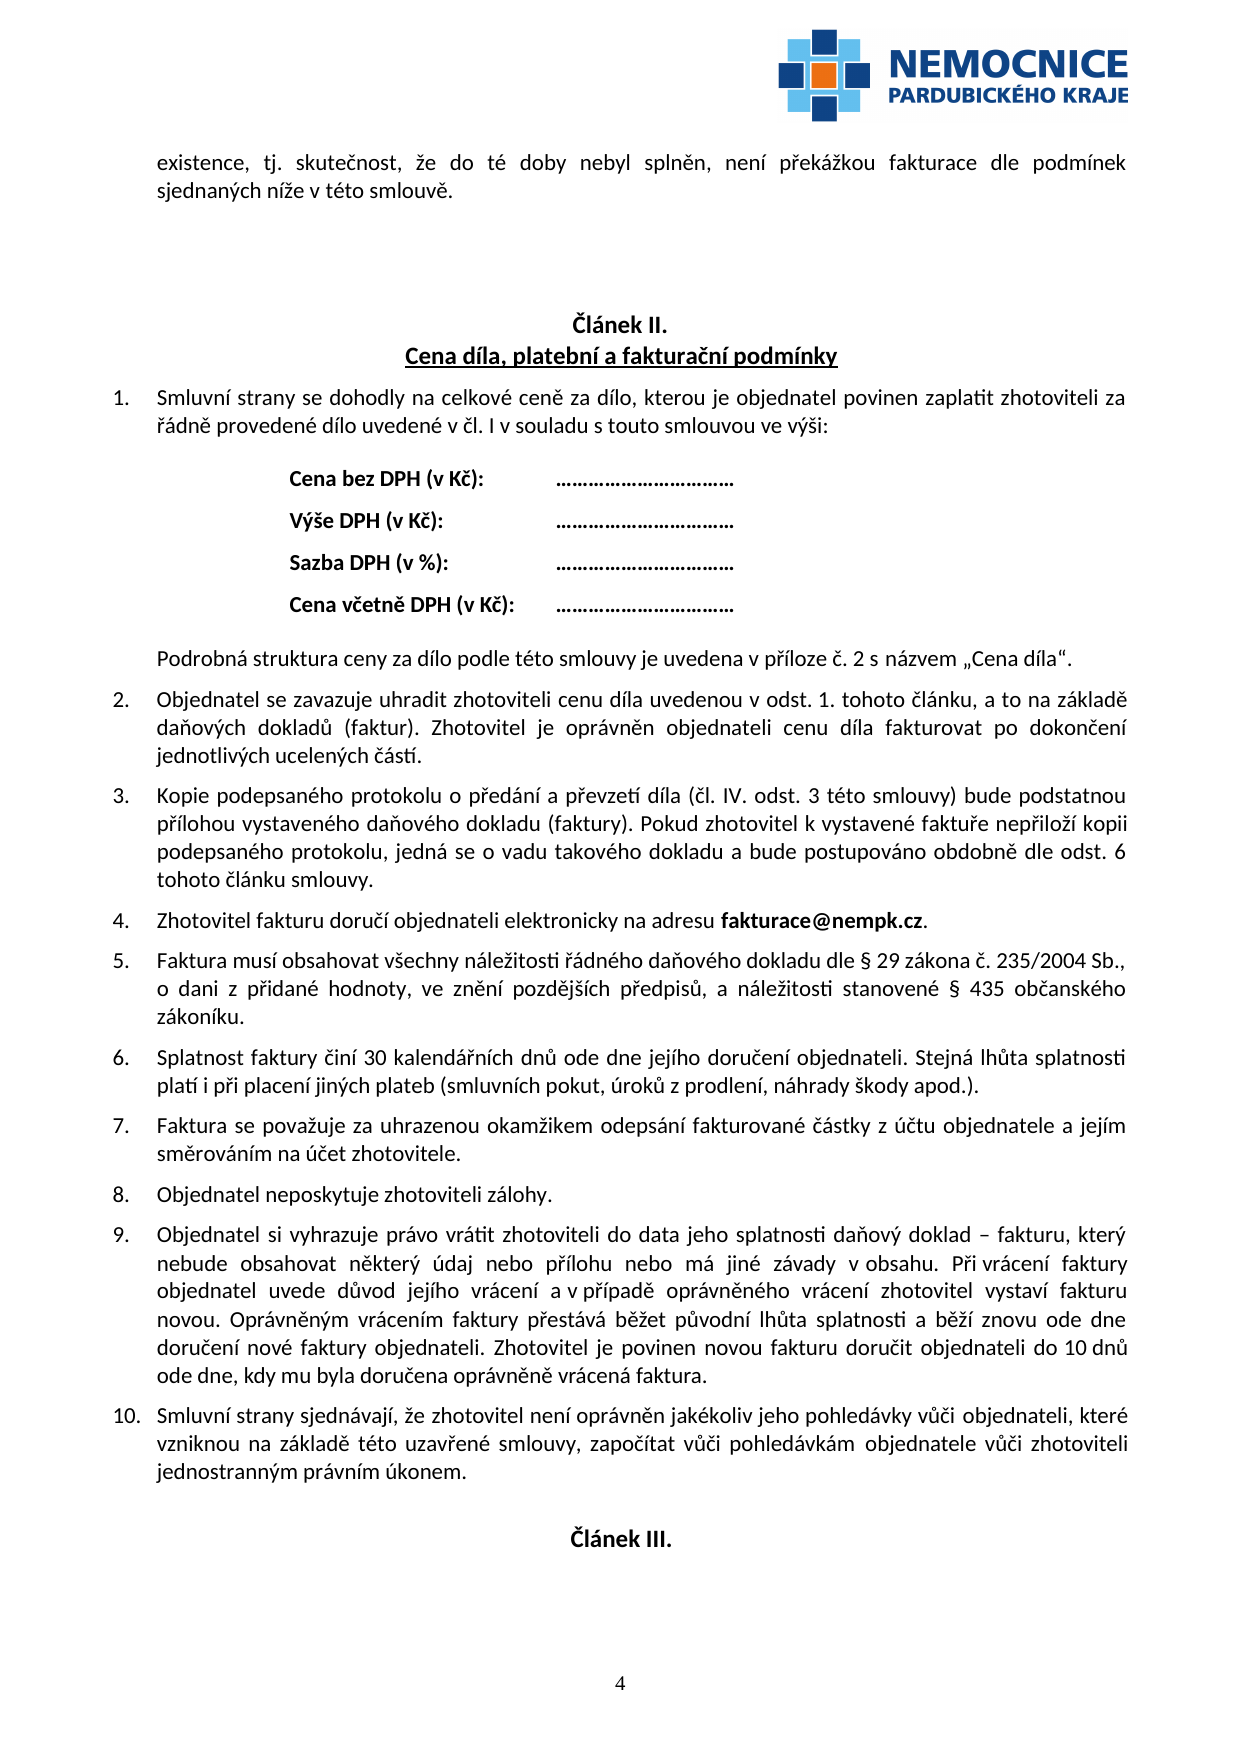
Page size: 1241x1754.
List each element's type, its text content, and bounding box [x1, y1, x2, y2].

list Výše DPH (v Kč): …………………………… [150, 506, 1128, 534]
list Smluvní strany sjednávají, že zhotovitel není oprávněn jakékoliv jeho pohledávky vůči objednateli, které vzniknou na základě této uzavřené smlouvy, započítat vůči pohledávkám objednatele vůči zhotoviteli jednostranným právním úkonem. [112, 1401, 1128, 1485]
list Splatnost faktury činí 30 kalendářních dnů ode dne jejího doručení objednateli. Stejná lhůta splatnosti platí i při placení jiných plateb (smluvních pokut, úroků z prodlení, náhrady škody apod.). [112, 1043, 1128, 1099]
list Cena včetně DPH (v Kč): …………………………… [149, 590, 1128, 618]
text Článek III. [112, 1523, 1130, 1553]
list Faktura se považuje za uhrazenou okamžikem odepsání fakturované částky z účtu objednatele a jejím směrováním na účet zhotovitele. [112, 1112, 1128, 1168]
picture [777, 28, 1128, 123]
list Kopie podepsaného protokolu o předání a převzetí díla (čl. IV. odst. 3 této smlouvy) bude podstatnou přílohou vystaveného daňového dokladu (faktury). Pokud zhotovitel k vystavené faktuře nepřiloží kopii podepsaného protokolu, jedná se o vadu takového dokladu a bude postupováno obdobně dle odst. 6 tohoto článku smlouvy. [112, 781, 1128, 893]
list Objednatel neposkytuje zhotoviteli zálohy. [112, 1180, 1128, 1208]
list Objednatel se zavazuje uhradit zhotoviteli cenu díla uvedenou v odst. 1. tohoto článku, a to na základě daňových dokladů (faktur). Zhotovitel je oprávněn objednateli cenu díla fakturovat po dokončení jednotlivých ucelených částí. [112, 685, 1128, 769]
list Zhotovitel fakturu doručí objednateli elektronicky na adresu fakturace@nempk.cz. [112, 906, 1128, 934]
text Článek II. [112, 309, 1128, 340]
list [112, 148, 1128, 204]
text Cena díla, platební a fakturační podmínky [112, 340, 1130, 370]
list Smluvní strany se dohodly na celkové ceně za dílo, kterou je objednatel povinen zaplatit zhotoviteli za řádně provedené dílo uvedené v čl. I v souladu s touto smlouvou ve výši: [112, 383, 1128, 439]
list Sazba DPH (v %): …………………………… [150, 548, 1128, 576]
list Podrobná struktura ceny za dílo podle této smlouvy je uvedena v příloze č. 2 s názvem „Cena díla“. [157, 644, 1128, 672]
list Faktura musí obsahovat všechny náležitosti řádného daňového dokladu dle § 29 zákona č. 235/2004 Sb., o dani z přidané hodnoty, ve znění pozdějších předpisů, a náležitosti stanovené § 435 občanského zákoníku. [112, 946, 1128, 1031]
list Objednatel si vyhrazuje právo vrátit zhotoviteli do data jeho splatnosti daňový doklad – fakturu, který nebude obsahovat některý údaj nebo přílohu nebo má jiné závady v obsahu. Při vrácení faktury objednatel uvede důvod jejího vrácení a v případě oprávněného vrácení zhotovitel vystaví fakturu novou. Oprávněným vrácením faktury přestává běžet původní lhůta splatnosti a běží znovu ode dne doručení nové faktury objednateli. Zhotovitel je povinen novou fakturu doručit objednateli do 10 dnů ode dne, kdy mu byla doručena oprávněně vrácená faktura. [112, 1221, 1128, 1389]
list Cena bez DPH (v Kč): …………………………… [150, 464, 1128, 492]
